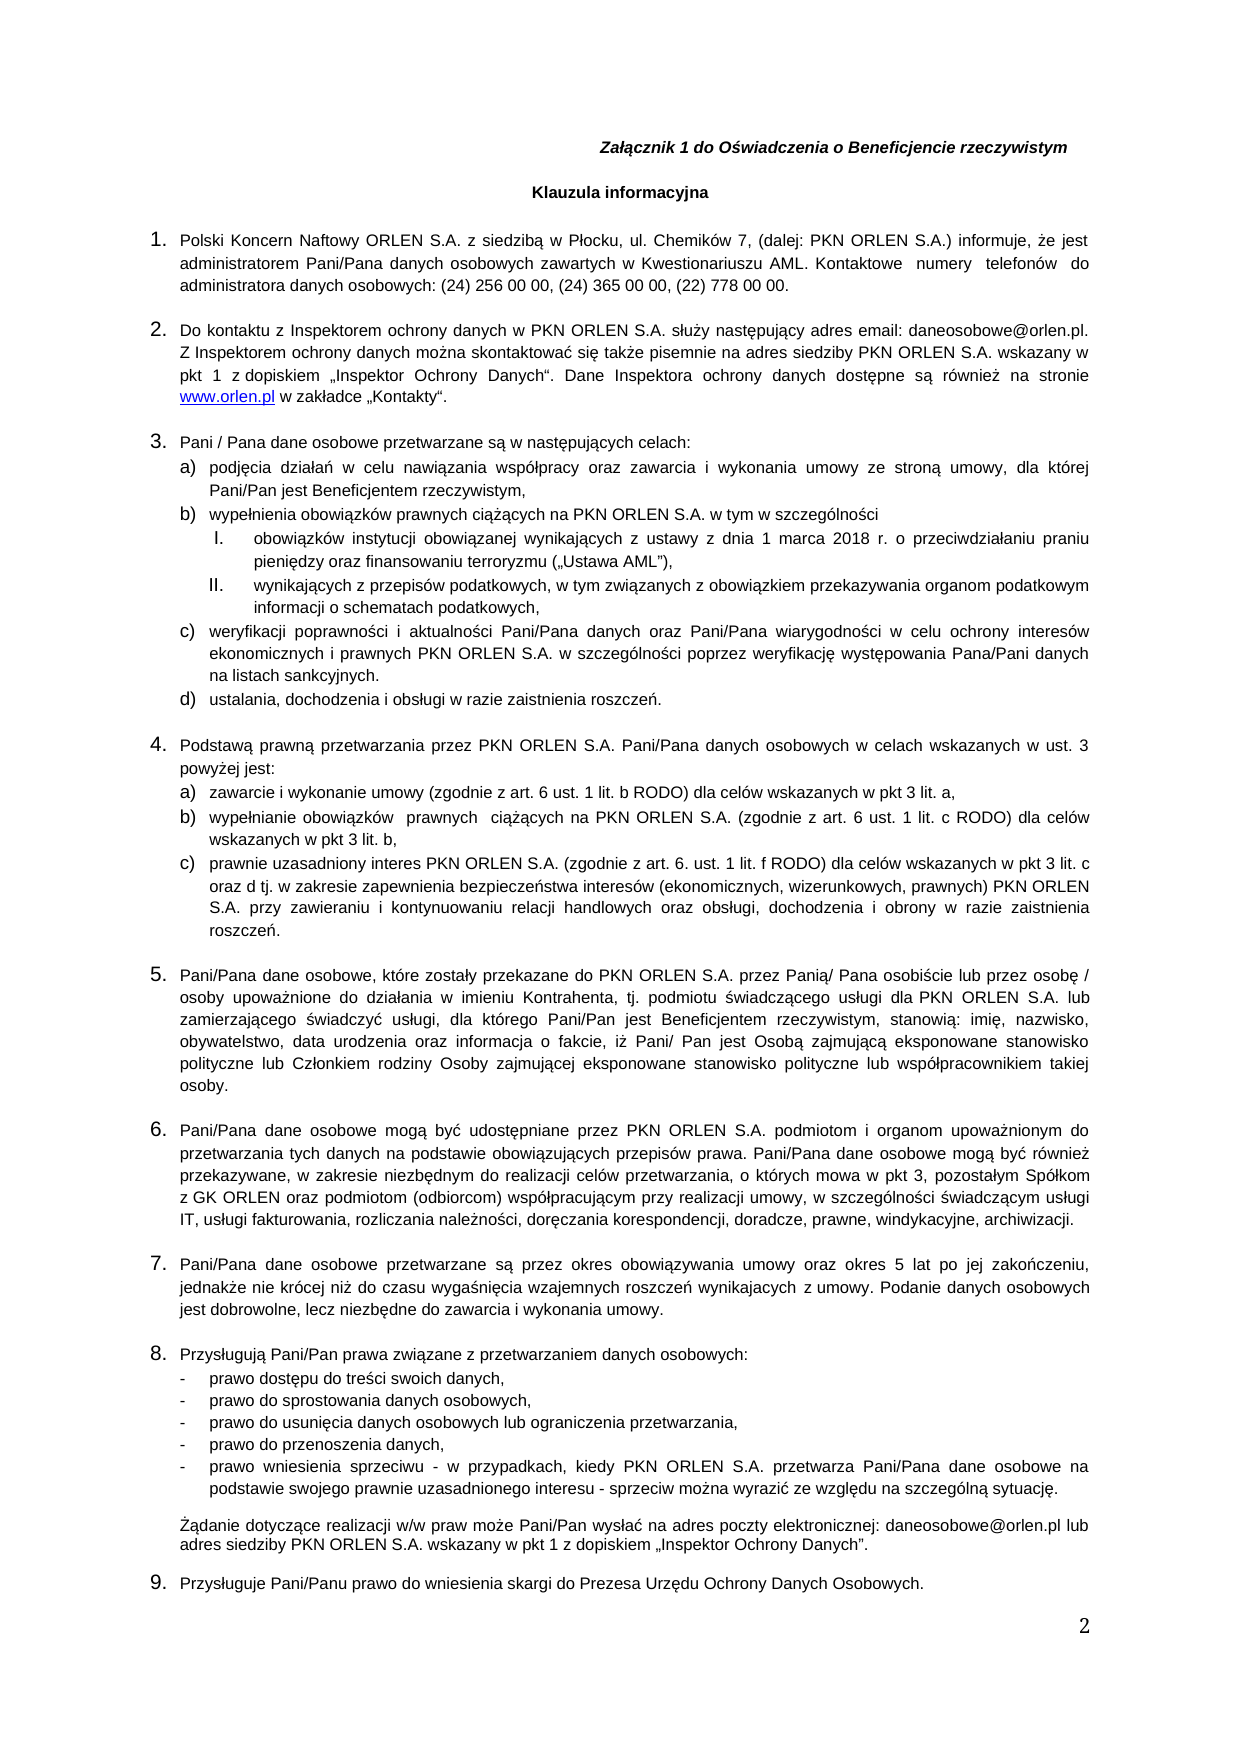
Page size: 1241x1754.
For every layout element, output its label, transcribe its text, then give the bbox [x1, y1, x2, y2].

list Do kontaktu z Inspektorem ochrony danych w PKN ORLEN S.A. służy następujący adres email: daneosobowe@orlen.pl. Z Inspektorem ochrony danych można skontaktować się także pisemnie na adres siedziby PKN ORLEN S.A. wskazany w pkt 1 z dopiskiem „Inspektor Ochrony Danych“. Dane Inspektora ochrony danych dostępne są również na stronie www.orlen.pl w zakładce „Kontakty“. [150, 317, 1090, 406]
text Załącznik 1 do Oświadczenia o Beneficjencie rzeczywistym [525, 138, 1090, 157]
list obowiązków instytucji obowiązanej wynikających z ustawy z dnia 1 marca 2018 r. o przeciwdziałaniu praniu pieniędzy oraz finansowaniu terroryzmu („Ustawa AML”), [224, 527, 1090, 571]
list wynikających z przepisów podatkowych, w tym związanych z obowiązkiem przekazywania organom podatkowym informacji o schematach podatkowych, [224, 573, 1090, 617]
text Żądanie dotyczące realizacji w/w praw może Pani/Pan wysłać na adres poczty elektronicznej: daneosobowe@orlen.pl lub adres siedziby PKN ORLEN S.A. wskazany w pkt 1 z dopiskiem „Inspektor Ochrony Danych”. [179, 1516, 1090, 1554]
list podjęcia działań w celu nawiązania współpracy oraz zawarcia i wykonania umowy ze stroną umowy, dla której Pani/Pan jest Beneficjentem rzeczywistym, [179, 456, 1090, 499]
list Pani/Pana dane osobowe, które zostały przekazane do PKN ORLEN S.A. przez Panią/ Pana osobiście lub przez osobę / osoby upoważnione do działania w imieniu Kontrahenta, tj. podmiotu świadczącego usługi dla PKN ORLEN S.A. lub zamierzającego świadczyć usługi, dla którego Pani/Pan jest Beneficjentem rzeczywistym, stanowią: imię, nazwisko, obywatelstwo, data urodzenia oraz informacja o fakcie, iż Pani/ Pan jest Osobą zajmującą eksponowane stanowisko polityczne lub Członkiem rodziny Osoby zajmującej eksponowane stanowisko polityczne lub współpracownikiem takiej osoby. [150, 961, 1090, 1095]
list zawarcie i wykonanie umowy (zgodnie z art. 6 ust. 1 lit. b RODO) dla celów wskazanych w pkt 3 lit. a, [179, 781, 1090, 802]
list Pani / Pana dane osobowe przetwarzane są w następujących celach: [150, 428, 1090, 452]
list wypełnianie obowiązków prawnych ciążących na PKN ORLEN S.A. (zgodnie z art. 6 ust. 1 lit. c RODO) dla celów wskazanych w pkt 3 lit. b, [179, 806, 1090, 849]
list Przysługuje Pani/Panu prawo do wniesienia skargi do Prezesa Urzędu Ochrony Danych Osobowych. [150, 1570, 1090, 1594]
list Podstawą prawną przetwarzania przez PKN ORLEN S.A. Pani/Pana danych osobowych w celach wskazanych w ust. 3 powyżej jest: [150, 732, 1090, 778]
list Pani/Pana dane osobowe mogą być udostępniane przez PKN ORLEN S.A. podmiotom i organom upoważnionym do przetwarzania tych danych na podstawie obowiązujących przepisów prawa. Pani/Pana dane osobowe mogą być również przekazywane, w zakresie niezbędnym do realizacji celów przetwarzania, o których mowa w pkt 3, pozostałym Spółkom z GK ORLEN oraz podmiotom (odbiorcom) współpracującym przy realizacji umowy, w szczególności świadczącym usługi IT, usługi fakturowania, rozliczania należności, doręczania korespondencji, doradcze, prawne, windykacyjne, archiwizacji. [150, 1117, 1090, 1229]
list weryfikacji poprawności i aktualności Pani/Pana danych oraz Pani/Pana wiarygodności w celu ochrony interesów ekonomicznych i prawnych PKN ORLEN S.A. w szczególności poprzez weryfikację występowania Pana/Pani danych na listach sankcyjnych. [179, 620, 1090, 685]
list Przysługują Pani/Pan prawa związane z przetwarzaniem danych osobowych: [150, 1341, 1090, 1365]
list prawnie uzasadniony interes PKN ORLEN S.A. (zgodnie z art. 6. ust. 1 lit. f RODO) dla celów wskazanych w pkt 3 lit. c oraz d tj. w zakresie zapewnienia bezpieczeństwa interesów (ekonomicznych, wizerunkowych, prawnych) PKN ORLEN S.A. przy zawieraniu i kontynuowaniu relacji handlowych oraz obsługi, dochodzenia i obrony w razie zaistnienia roszczeń. [179, 852, 1090, 939]
text Klauzula informacyjna [150, 182, 1090, 202]
list prawo do przenoszenia danych, [179, 1434, 1090, 1454]
list Pani/Pana dane osobowe przetwarzane są przez okres obowiązywania umowy oraz okres 5 lat po jej zakończeniu, jednakże nie krócej niż do czasu wygaśnięcia wzajemnych roszczeń wynikajacych z umowy. Podanie danych osobowych jest dobrowolne, lecz niezbędne do zawarcia i wykonania umowy. [150, 1251, 1090, 1319]
list prawo dostępu do treści swoich danych, [179, 1368, 1090, 1388]
list prawo do sprostowania danych osobowych, [179, 1391, 1090, 1410]
list prawo wniesienia sprzeciwu - w przypadkach, kiedy PKN ORLEN S.A. przetwarza Pani/Pana dane osobowe na podstawie swojego prawnie uzasadnionego interesu - sprzeciw można wyrazić ze względu na szczególną sytuację. [179, 1456, 1090, 1498]
list prawo do usunięcia danych osobowych lub ograniczenia przetwarzania, [179, 1412, 1090, 1432]
list Polski Koncern Naftowy ORLEN S.A. z siedzibą w Płocku, ul. Chemików 7, (dalej: PKN ORLEN S.A.) informuje, że jest administratorem Pani/Pana danych osobowych zawartych w Kwestionariuszu AML. Kontaktowe numery telefonów do administratora danych osobowych: (24) 256 00 00, (24) 365 00 00, (22) 778 00 00. [150, 227, 1090, 294]
list ustalania, dochodzenia i obsługi w razie zaistnienia roszczeń. [179, 688, 1090, 710]
list wypełnienia obowiązków prawnych ciążących na PKN ORLEN S.A. w tym w szczególności [179, 502, 1090, 524]
